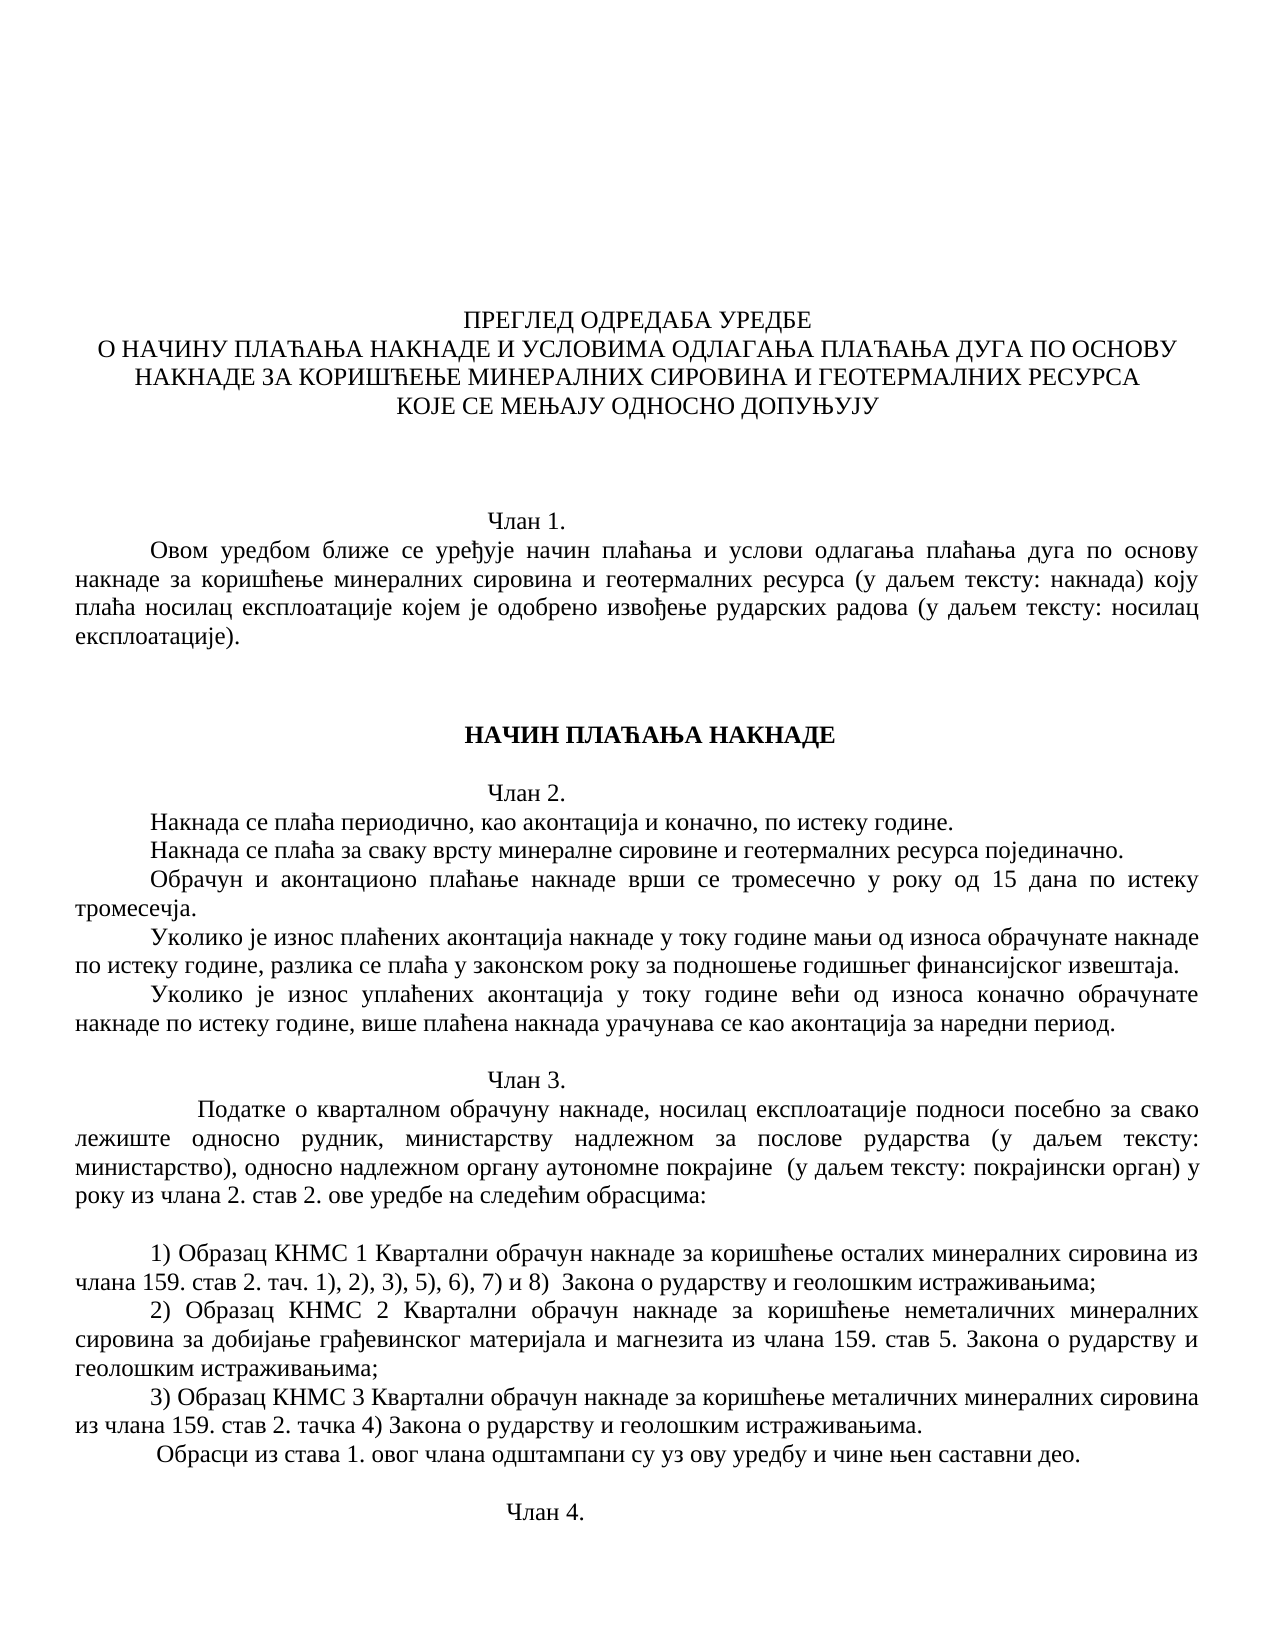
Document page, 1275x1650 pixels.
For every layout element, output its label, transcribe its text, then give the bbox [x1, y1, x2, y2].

text Уколико је износ уплаћених аконтација у току године већи од износа коначно обрачунате накнаде по истеку године, више плаћена накнада урачунава се као аконтација за наредни период. [75, 979, 1200, 1037]
text Накнада се плаћа периодично, као аконтација и коначно, по истеку године. [75, 807, 1200, 835]
text Члан 2. [75, 778, 1200, 807]
text 1) Образац КНМС 1 Квартални обрачун накнаде за коришћење осталих минералних сировина из члана 159. став 2. тач. 1), 2), 3), 5), 6), 7) и 8) Закона о рударству и геолошким истраживањима; [75, 1238, 1200, 1295]
text Накнада се плаћа за сваку врсту минералне сировине и геотермалних ресурса појединачно. [75, 835, 1200, 864]
text О НАЧИНУ ПЛАЋАЊА НАКНАДЕ И УСЛОВИМА ОДЛАГАЊА ПЛАЋАЊА ДУГА ПО ОСНОВУ НАКНАДЕ ЗА КОРИШЋЕЊЕ МИНЕРАЛНИХ СИРОВИНА И ГЕОТЕРМАЛНИХ РЕСУРСА [75, 334, 1200, 391]
text Овом уредбом ближе се уређује начин плаћања и услови одлагања плаћања дуга по основу накнаде за коришћење минералних сировина и геотермалних ресурса (у даљем тексту: накнада) коју плаћа носилац експлоатације којем је одобрено извођење рударских радова (у даљем тексту: носилац експлоатације). [75, 535, 1200, 650]
text ПРЕГЛЕД ОДРЕДАБА УРЕДБЕ [75, 305, 1200, 334]
text КОЈЕ СЕ МЕЊАЈУ ОДНОСНО ДОПУЊУЈУ [75, 391, 1200, 420]
text Уколико је износ плаћених аконтација накнаде у току године мањи од износа обрачунате накнаде по истеку године, разлика се плаћа у законском року за подношење годишњег финансијског извештаја. [75, 922, 1200, 979]
text 2) Образац КНМС 2 Квартални обрачун накнаде за коришћење неметаличних минералних сировина за добијање грађевинског материјала и магнезита из члана 159. став 5. Закона о рударству и геолошким истраживањима; [75, 1295, 1200, 1382]
text Члан 3. [450, 1065, 1200, 1094]
text Податке о кварталном обрачуну накнаде, носилац експлоатације подноси посебно за свако лежиште односно рудник, министарству надлежном за послове рударства (у даљем тексту: министарство), односно надлежном органу аутономне покрајине (у даљем тексту: покрајински орган) у року из члана 2. став 2. ове уредбе на следећим обрасцима: [75, 1094, 1200, 1209]
text 3) Образац КНМС 3 Квартални обрачун накнаде за коришћење металичних минералних сировина из члана 159. став 2. тачка 4) Закона о рударству и геолошким истраживањима. [75, 1382, 1200, 1439]
text Члан 4. [450, 1497, 1200, 1525]
text НАЧИН ПЛАЋАЊА НАКНАДЕ [75, 720, 1200, 749]
text Обрасци из става 1. овог члана одштампани су уз ову уредбу и чине њен саставни део. [75, 1439, 1200, 1468]
text Члан 1. [75, 506, 1200, 535]
text Обрачун и аконтационо плаћање накнаде врши се тромесечно у року од 15 дана по истеку тромесечја. [75, 864, 1200, 922]
